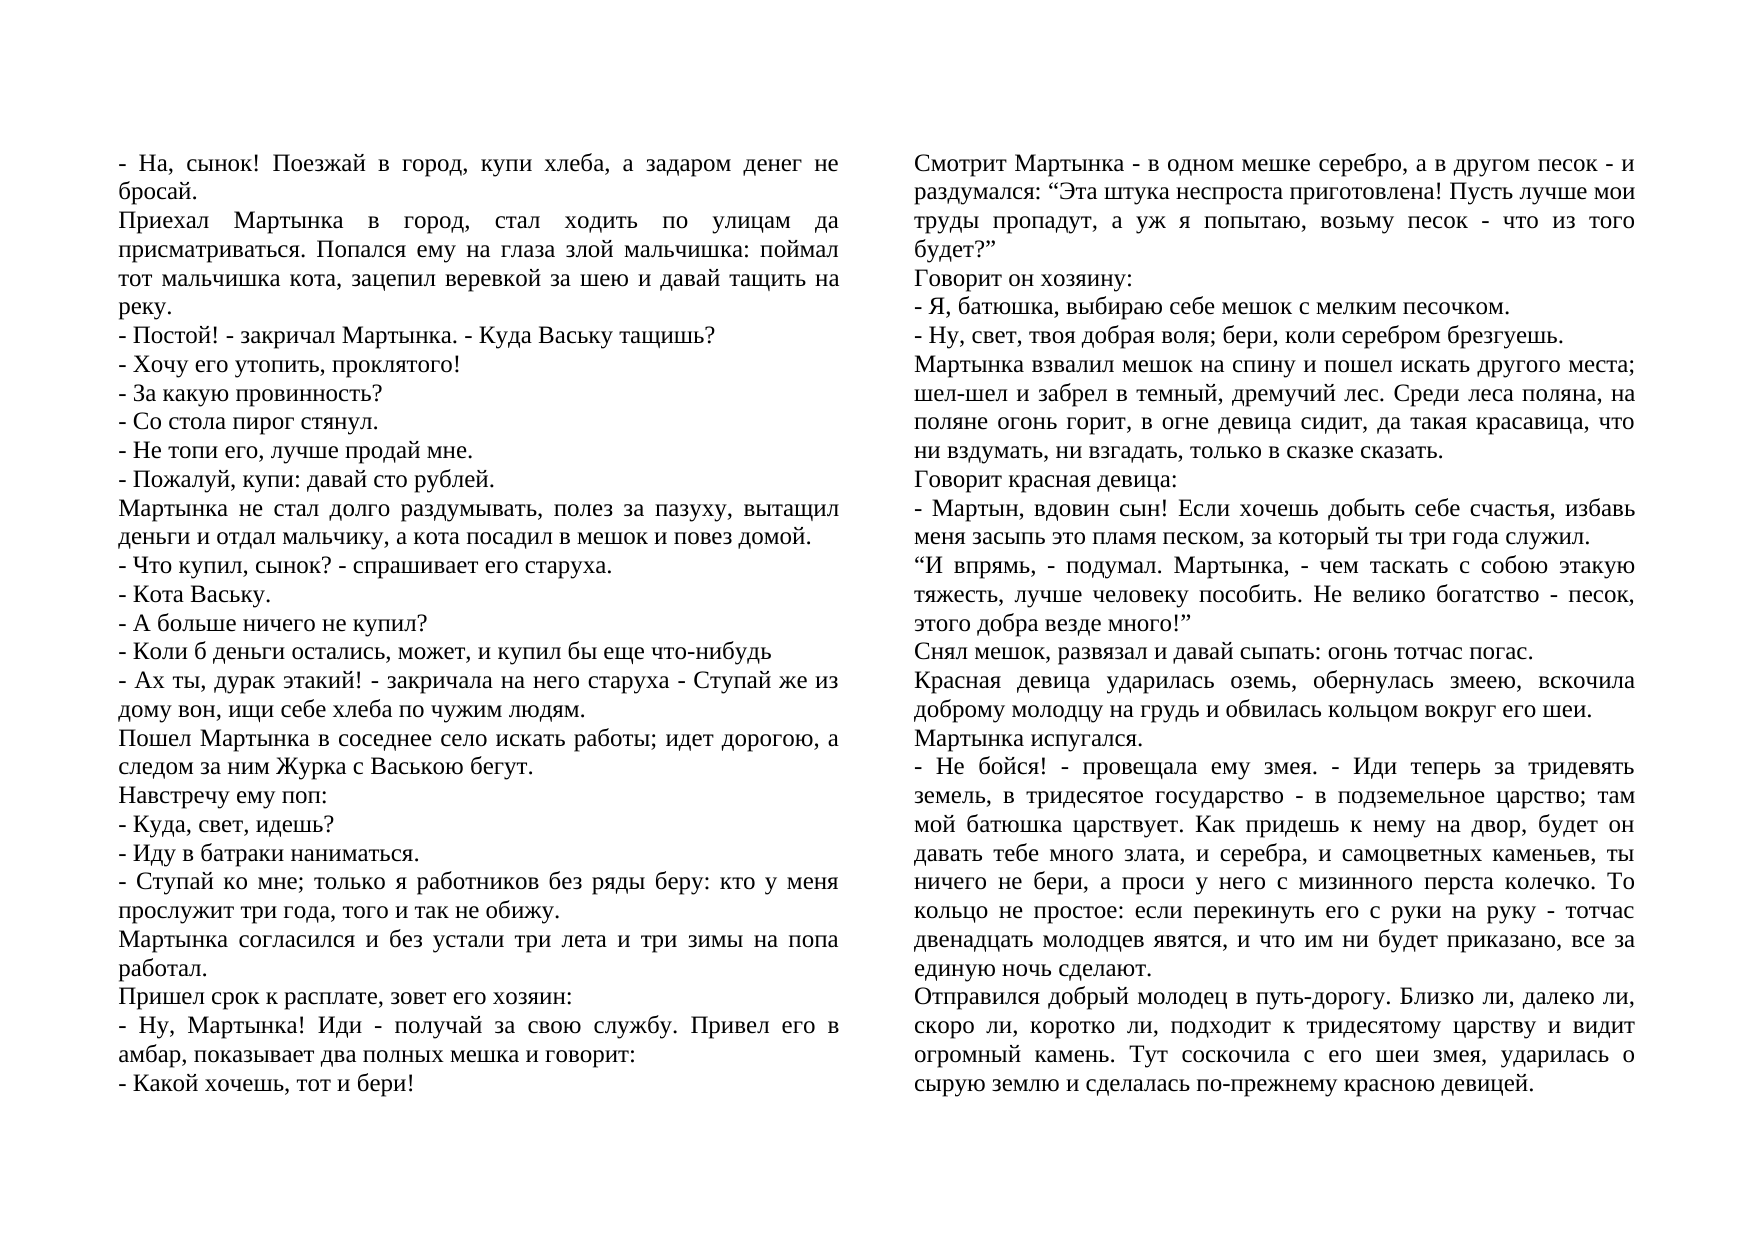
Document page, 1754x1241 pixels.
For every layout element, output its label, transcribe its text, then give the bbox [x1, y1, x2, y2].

text - Ах ты, дурак этакий! - закричала на него старуха - Ступай же из дому вон, ищи себе хлеба по чужим людям. [118, 665, 840, 723]
text Отправился добрый молодец в путь-дорогу. Близко ли, далеко ли, скоро ли, коротко ли, подходит к тридесятому царству и видит огромный камень. Тут соскочила с его шеи змея, ударилась о сырую землю и сделалась по-прежнему красною девицей. [914, 981, 1636, 1096]
text Снял мешок, развязал и давай сыпать: огонь тотчас погас. [914, 636, 1636, 665]
text Навстречу ему поп: [118, 780, 840, 809]
text - А больше ничего не купил? [118, 608, 840, 636]
text - Ну, Мартынка! Иди - получай за свою службу. Привел его в амбар, показывает два полных мешка и говорит: [118, 1010, 840, 1068]
text - Не топи его, лучше продай мне. [118, 435, 840, 464]
text - Пожалуй, купи: давай сто рублей. [118, 464, 840, 493]
text “И впрямь, - подумал. Мартынка, - чем таскать с собою этакую тяжесть, лучше человеку пособить. Не велико богатство - песок, этого добра везде много!” [914, 550, 1636, 636]
text Мартынка не стал долго раздумывать, полез за пазуху, вытащил деньги и отдал мальчику, а кота посадил в мешок и повез домой. [118, 493, 840, 550]
text - За какую провинность? [118, 378, 840, 406]
text Пошел Мартынка в соседнее село искать работы; идет дорогою, а следом за ним Журка с Ваською бегут. [118, 723, 840, 780]
text - Кота Ваську. [118, 579, 840, 608]
text - Постой! - закричал Мартынка. - Куда Ваську тащишь? [118, 320, 840, 349]
text Красная девица ударилась оземь, обернулась змеею, вскочила доброму молодцу на грудь и обвилась кольцом вокруг его шеи. [914, 665, 1636, 723]
text - На, сынок! Поезжай в город, купи хлеба, а задаром денег не бросай. [118, 148, 840, 205]
text Говорит красная девица: [914, 464, 1636, 493]
text Смотрит Мартынка - в одном мешке серебро, а в другом песок - и раздумался: “Эта штука неспроста приготовлена! Пусть лучше мои труды пропадут, а уж я попытаю, возьму песок - что из того будет?” [914, 148, 1636, 263]
text Пришел срок к расплате, зовет его хозяин: [118, 981, 840, 1010]
text - Коли б деньги остались, может, и купил бы еще что-нибудь [118, 636, 840, 665]
text - Ступай ко мне; только я работников без ряды беру: кто у меня прослужит три года, того и так не обижу. [118, 866, 840, 924]
text - Со стола пирог стянул. [118, 406, 840, 435]
text Мартынка согласился и без устали три лета и три зимы на попа работал. [118, 924, 840, 981]
text Говорит он хозяину: [914, 263, 1636, 291]
text Мартынка взвалил мешок на спину и пошел искать другого места; шел-шел и забрел в темный, дремучий лес. Среди леса поляна, на поляне огонь горит, в огне девица сидит, да такая красавица, что ни вздумать, ни взгадать, только в сказке сказать. [914, 349, 1636, 464]
text Мартынка испугался. [914, 723, 1636, 751]
text - Куда, свет, идешь? [118, 809, 840, 838]
text - Ну, свет, твоя добрая воля; бери, коли серебром брезгуешь. [914, 320, 1636, 349]
text Приехал Мартынка в город, стал ходить по улицам да присматриваться. Попался ему на глаза злой мальчишка: поймал тот мальчишка кота, зацепил веревкой за шею и давай тащить на реку. [118, 205, 840, 320]
text - Хочу его утопить, проклятого! [118, 349, 840, 378]
text - Что купил, сынок? - спрашивает его старуха. [118, 550, 840, 579]
text - Мартын, вдовин сын! Если хочешь добыть себе счастья, избавь меня засыпь это пламя песком, за который ты три года служил. [914, 493, 1636, 550]
text - Я, батюшка, выбираю себе мешок с мелким песочком. [914, 291, 1636, 320]
text - Иду в батраки наниматься. [118, 838, 840, 866]
text - Не бойся! - провещала ему змея. - Иди теперь за тридевять земель, в тридесятое государство - в подземельное царство; там мой батюшка царствует. Как придешь к нему на двор, будет он давать тебе много злата, и серебра, и самоцветных каменьев, ты ничего не бери, а проси у него с мизинного перста колечко. То кольцо не простое: если перекинуть его с руки на руку - тотчас двенадцать молодцев явятся, и что им ни будет приказано, все за единую ночь сделают. [914, 751, 1636, 981]
text - Какой хочешь, тот и бери! [118, 1068, 840, 1096]
